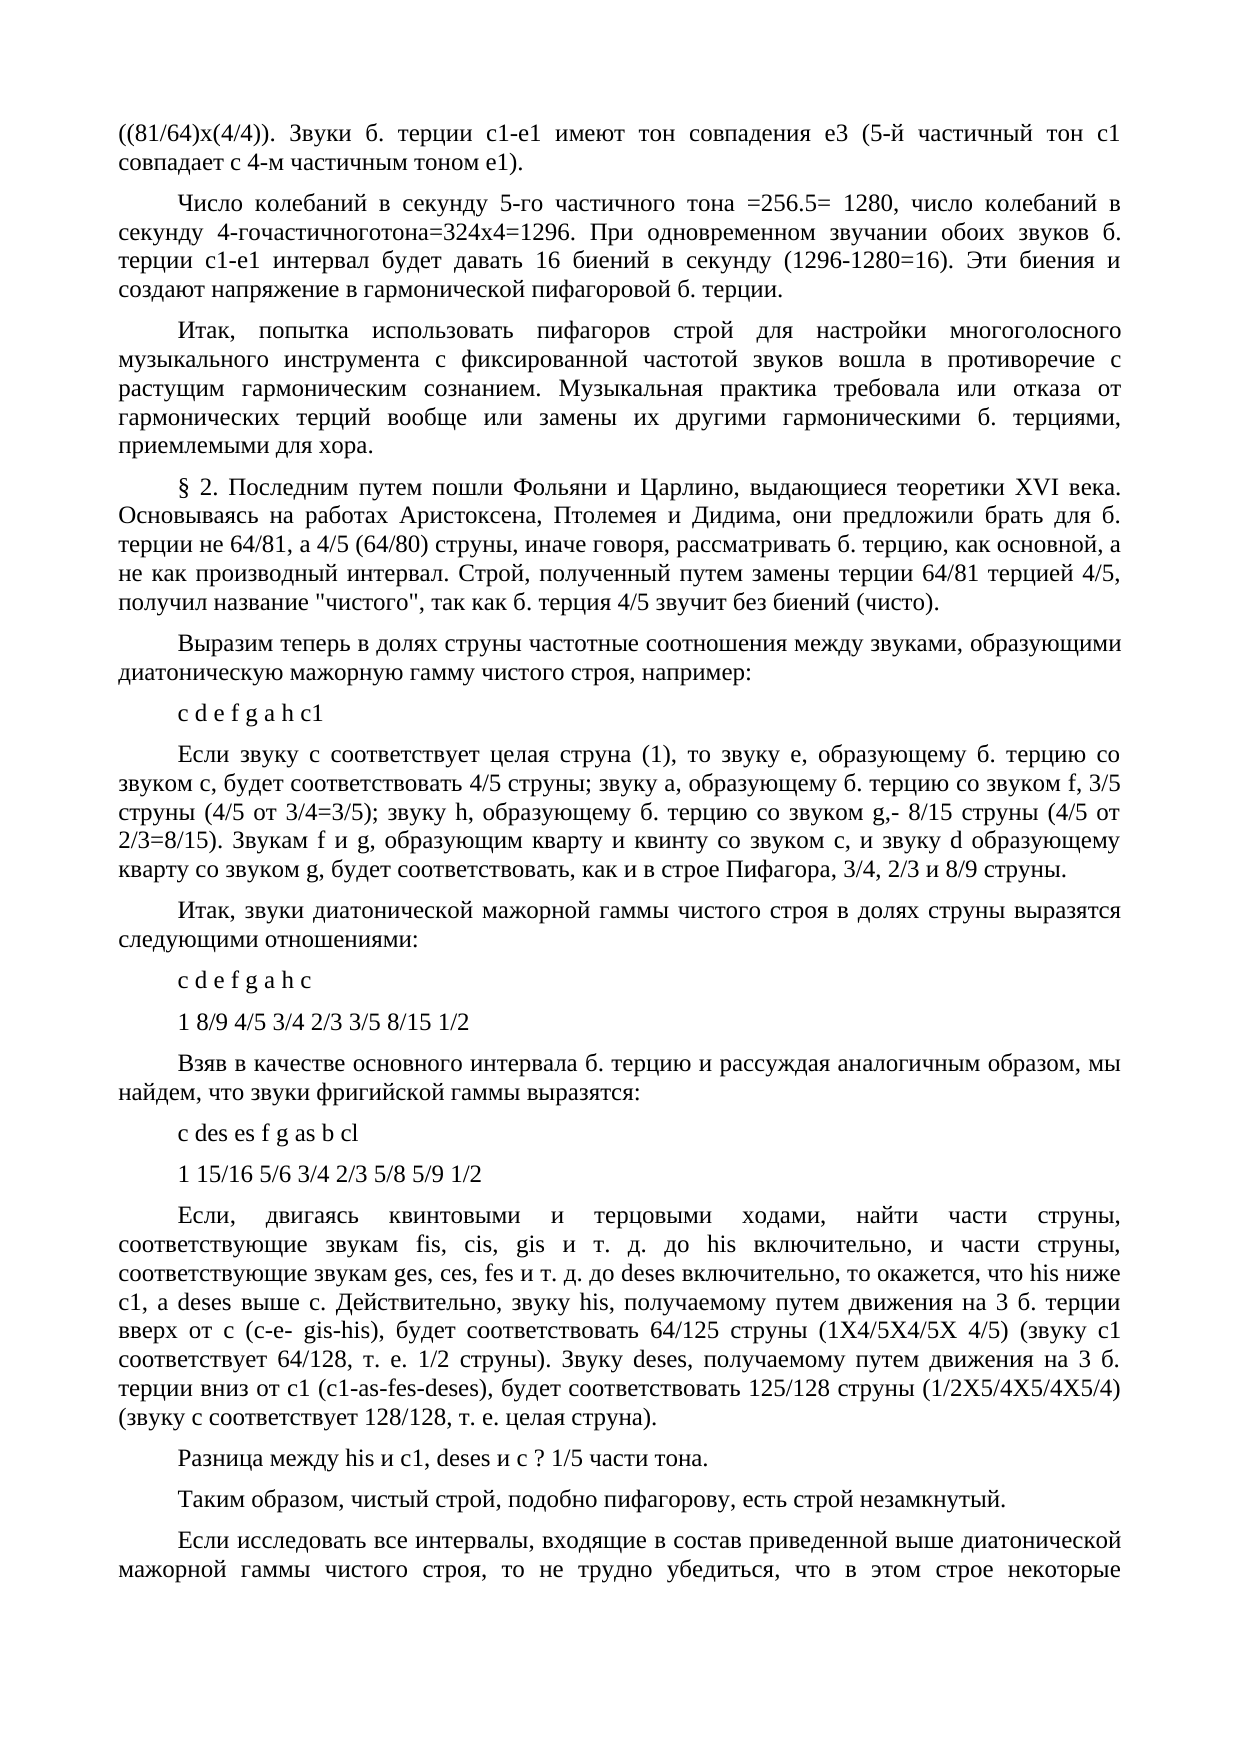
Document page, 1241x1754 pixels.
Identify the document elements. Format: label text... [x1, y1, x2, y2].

text Итак, звуки диатонической мажорной гаммы чистого строя в долях струны выразятся следующими отношениями: [118, 896, 1122, 953]
text с des es f g as b cl [118, 1118, 1122, 1147]
text Число колебаний в секунду 5-го частичного тона =256.5= 1280, число колебаний в секунду 4-гочастичноготона=324x4=1296. При одновременном звучании обоих звуков б. терции с1-е1 интервал будет давать 16 биений в секунду (1296-1280=16). Эти биения и создают напряжение в гармонической пифагоровой б. терции. [118, 188, 1122, 303]
text Взяв в качестве основного интервала б. терцию и рассуждая аналогичным образом, мы найдем, что звуки фригийской гаммы выразятся: [118, 1048, 1122, 1106]
text 1 15/16 5/6 3/4 2/3 5/8 5/9 1/2 [118, 1159, 1122, 1188]
text Таким образом, чистый строй, подобно пифагорову, есть строй незамкнутый. [118, 1484, 1122, 1513]
text c d e f g a h c1 [118, 698, 1122, 727]
text 1 8/9 4/5 3/4 2/3 3/5 8/15 1/2 [118, 1007, 1122, 1036]
text Разница между his и с1, deses и с ? 1/5 части тона. [118, 1443, 1122, 1472]
text Если звуку с соответствует целая струна (1), то звуку е, образующему б. терцию со звуком с, будет соответствовать 4/5 струны; звуку а, образующему б. терцию со звуком f, 3/5 струны (4/5 от 3/4=3/5); звуку h, образующему б. терцию со звуком g,- 8/15 струны (4/5 от 2/3=8/15). Звукам f и g, образующим кварту и квинту со звуком с, и звуку d образующему кварту со звуком g, будет соответствовать, как и в строе Пифагора, 3/4, 2/3 и 8/9 струны. [118, 739, 1122, 883]
text c d e f g a h c [118, 966, 1122, 994]
text § 2. Последним путем пошли Фольяни и Царлино, выдающиеся теоретики XVI века. Основываясь на работах Аристоксена, Птолемея и Дидима, они предложили брать для б. терции не 64/81, а 4/5 (64/80) струны, иначе говоря, рассматривать б. терцию, как основной, а не как производный интервал. Строй, полученный путем замены терции 64/81 терцией 4/5, получил название "чистого", так как б. терция 4/5 звучит без биений (чисто). [118, 472, 1122, 616]
text Выразим теперь в долях струны частотные соотношения между звуками, образующими диатоническую мажорную гамму чистого строя, например: [118, 628, 1122, 686]
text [118, 1526, 1122, 1583]
text Если, двигаясь квинтовыми и терцовыми ходами, найти части струны, соответствующие звукам fis, cis, gis и т. д. до his включительно, и части струны, соответствующие звукам ges, ces, fes и т. д. до deses включительно, то окажется, что his ниже с1, a deses выше с. Действительно, звуку his, получаемому путем движения на 3 б. терции вверх от с (с-е- gis-his), будет соответствовать 64/125 струны (1Х4/5Х4/5Х 4/5) (звуку с1 соответствует 64/128, т. е. 1/2 струны). Звуку deses, получаемому путем движения на 3 б. терции вниз от с1 (с1-as-fes-deses), будет соответствовать 125/128 струны (1/2X5/4X5/4X5/4) (звуку с соответствует 128/128, т. е. целая струна). [118, 1201, 1122, 1431]
text Итак, попытка использовать пифагоров строй для настройки многоголосного музыкального инструмента с фиксированной частотой звуков вошла в противоречие с растущим гармоническим сознанием. Музыкальная практика требовала или отказа от гармонических терций вообще или замены их другими гармоническими б. терциями, приемлемыми для хора. [118, 316, 1122, 459]
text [118, 118, 1122, 176]
